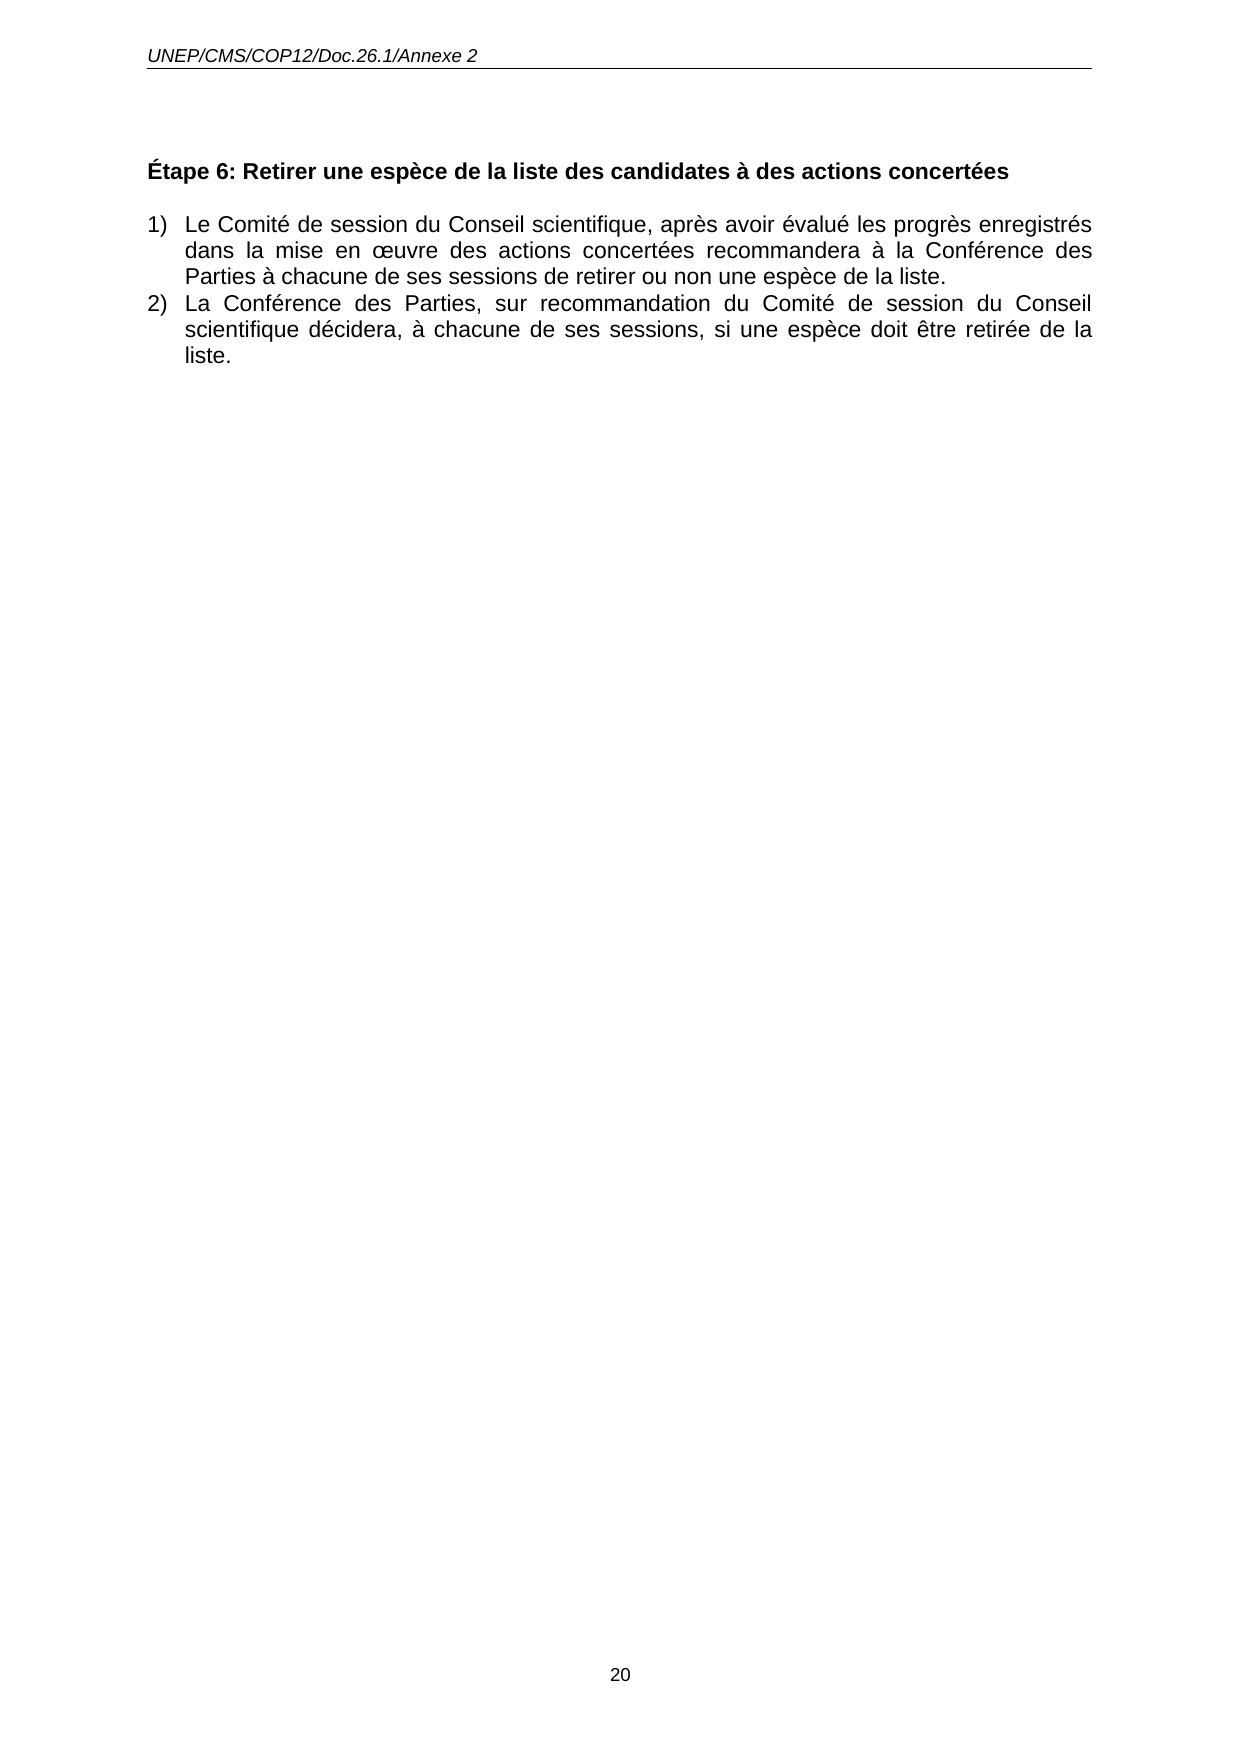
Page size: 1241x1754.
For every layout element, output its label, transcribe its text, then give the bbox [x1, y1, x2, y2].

list La Conférence des Parties, sur recommandation du Comité de session du Conseil scientifique décidera, à chacune de ses sessions, si une espèce doit être retirée de la liste. [147, 289, 1093, 369]
text Étape 6: Retirer une espèce de la liste des candidates à des actions concertées [147, 158, 1093, 184]
list Le Comité de session du Conseil scientifique, après avoir évalué les progrès enregistrés dans la mise en œuvre des actions concertées recommandera à la Conférence des Parties à chacune de ses sessions de retirer ou non une espèce de la liste. [147, 211, 1093, 289]
